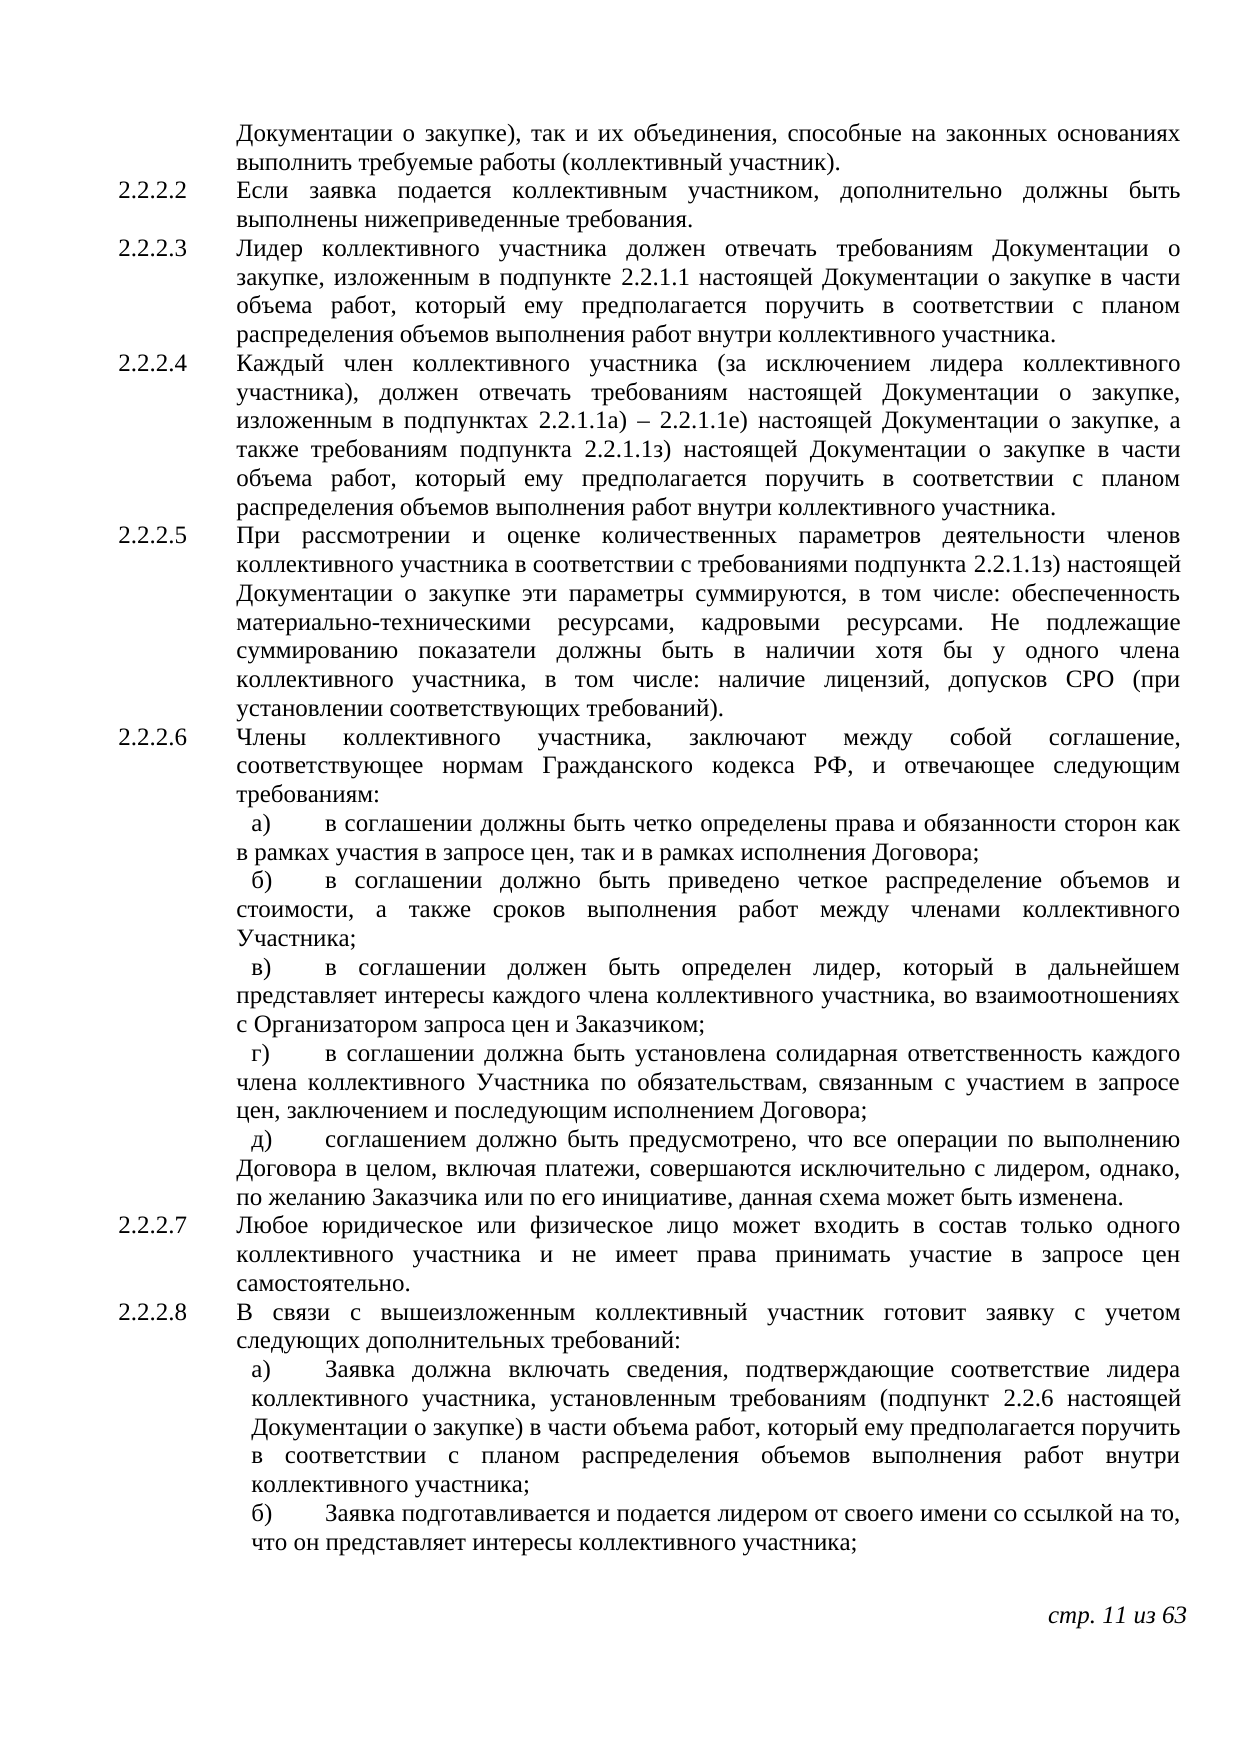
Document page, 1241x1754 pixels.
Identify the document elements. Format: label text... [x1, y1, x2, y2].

text в соглашении должен быть определен лидер, который в дальнейшем представляет интересы каждого члена коллективного участника, во взаимоотношениях с Организатором запроса цен и Заказчиком; [236, 952, 1181, 1038]
text в соглашении должны быть четко определены права и обязанности сторон как в рамках участия в запросе цен, так и в рамках исполнения Договора; [236, 808, 1181, 866]
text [118, 118, 1181, 176]
text При рассмотрении и оценке количественных параметров деятельности членов коллективного участника в соответствии с требованиями подпункта 2.2.1.1з) настоящей Документации о закупке эти параметры суммируются, в том числе: обеспеченность материально-техническими ресурсами, кадровыми ресурсами. Не подлежащие суммированию показатели должны быть в наличии хотя бы у одного члена коллективного участника, в том числе: наличие лицензий, допусков СРО (при установлении соответствующих требований). [118, 521, 1181, 722]
text Каждый член коллективного участника (за исключением лидера коллективного участника), должен отвечать требованиям настоящей Документации о закупке, изложенным в подпунктах 2.2.1.1а) – 2.2.1.1е) настоящей Документации о закупке, а также требованиям подпункта 2.2.1.1з) настоящей Документации о закупке в части объема работ, который ему предполагается поручить в соответствии с планом распределения объемов выполнения работ внутри коллективного участника. [118, 348, 1181, 521]
text в соглашении должна быть установлена солидарная ответственность каждого члена коллективного Участника по обязательствам, связанным с участием в запросе цен, заключением и последующим исполнением Договора; [236, 1038, 1181, 1124]
text Любое юридическое или физическое лицо может входить в состав только одного коллективного участника и не имеет права принимать участие в запросе цен самостоятельно. [118, 1211, 1181, 1297]
text Лидер коллективного участника должен отвечать требованиям Документации о закупке, изложенным в подпункте 2.2.1.1 настоящей Документации о закупке в части объема работ, который ему предполагается поручить в соответствии с планом распределения объемов выполнения работ внутри коллективного участника. [118, 233, 1181, 348]
text соглашением должно быть предусмотрено, что все операции по выполнению Договора в целом, включая платежи, совершаются исключительно с лидером, однако, по желанию Заказчика или по его инициативе, данная схема может быть изменена. [236, 1124, 1181, 1211]
text Если заявка подается коллективным участником, дополнительно должны быть выполнены нижеприведенные требования. [118, 176, 1181, 233]
text Члены коллективного участника, заключают между собой соглашение, соответствующее нормам Гражданского кодекса РФ, и отвечающее следующим требованиям: [118, 722, 1181, 808]
text В связи с вышеизложенным коллективный участник готовит заявку с учетом следующих дополнительных требований: [118, 1297, 1181, 1354]
text Заявка подготавливается и подается лидером от своего имени со ссылкой на то, что он представляет интересы коллективного участника; [251, 1498, 1181, 1556]
text Заявка должна включать сведения, подтверждающие соответствие лидера коллективного участника, установленным требованиям (подпункт 2.2.6 настоящей Документации о закупке) в части объема работ, который ему предполагается поручить в соответствии с планом распределения объемов выполнения работ внутри коллективного участника; [251, 1354, 1181, 1498]
text в соглашении должно быть приведено четкое распределение объемов и стоимости, а также сроков выполнения работ между членами коллективного Участника; [236, 866, 1181, 952]
